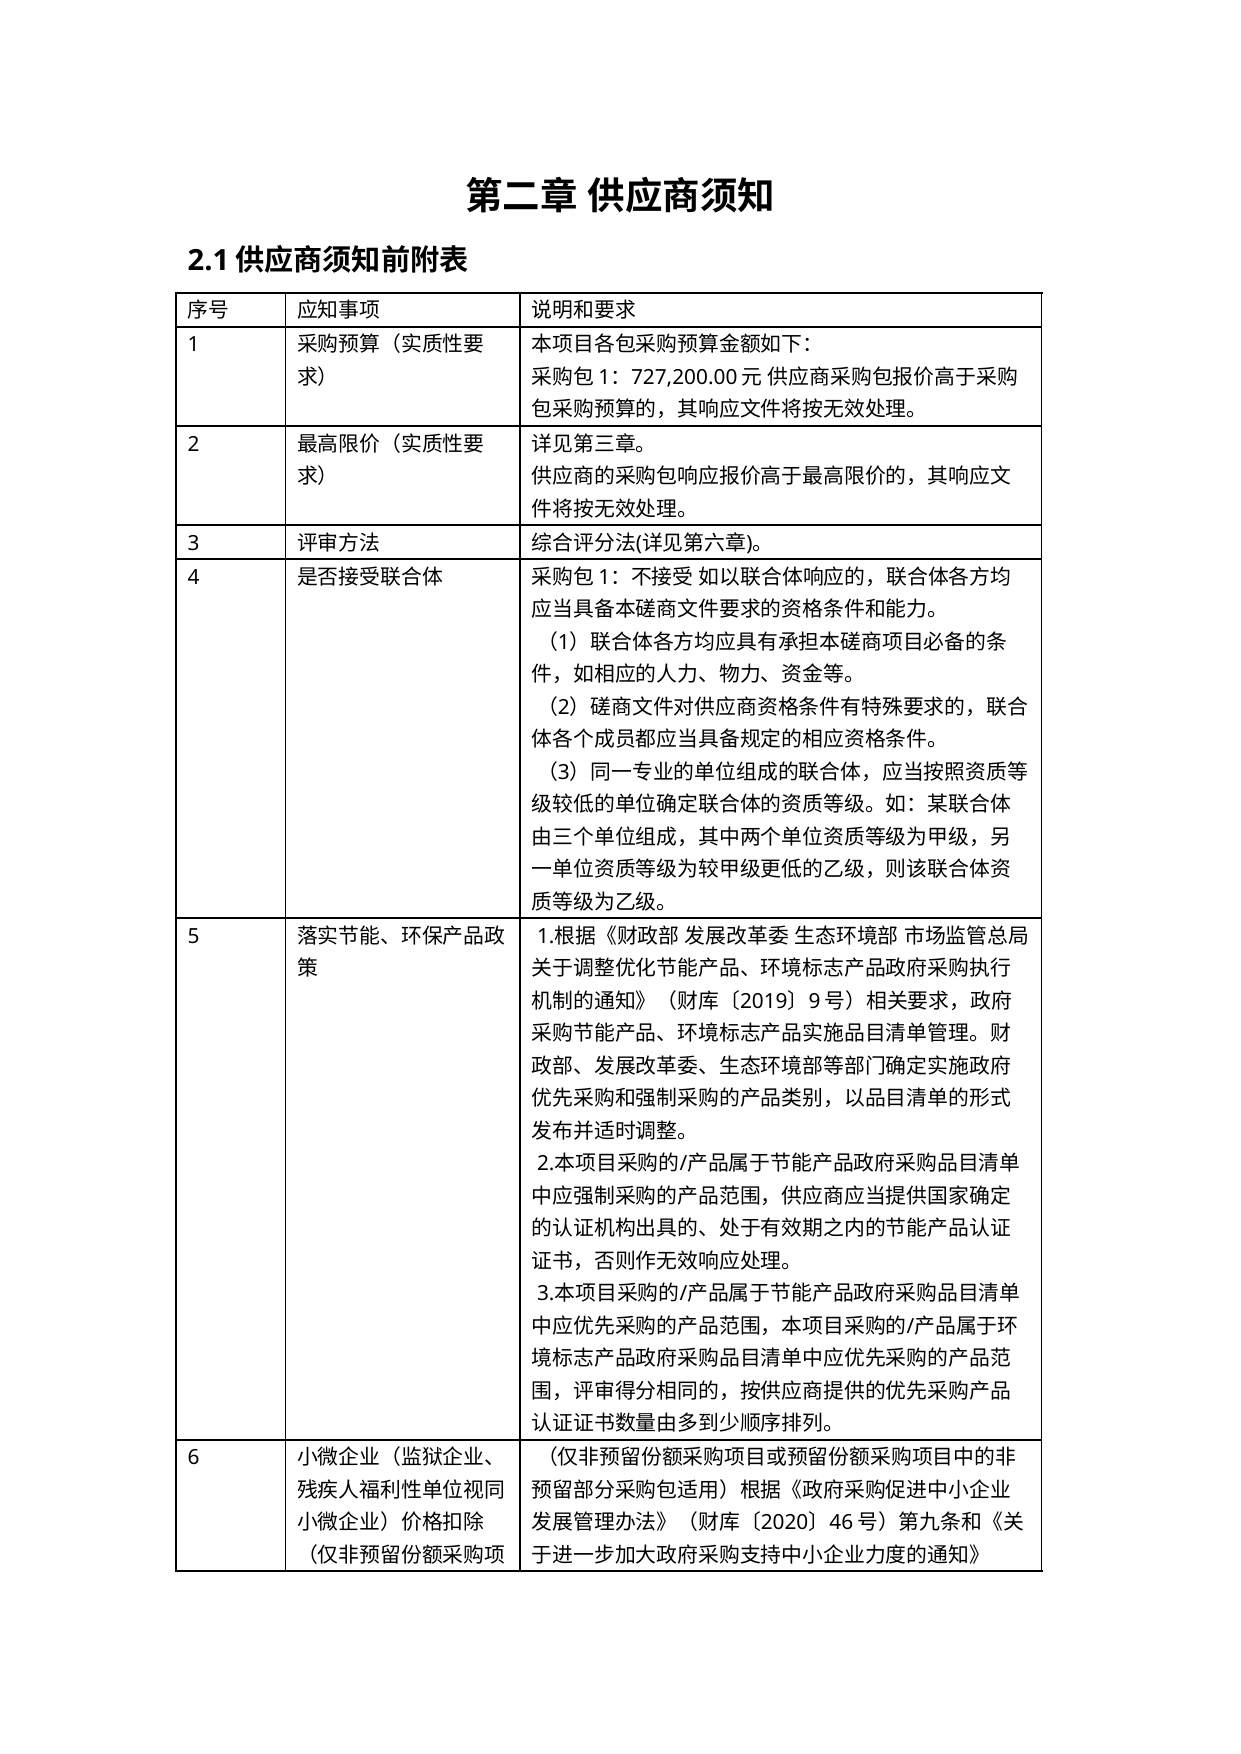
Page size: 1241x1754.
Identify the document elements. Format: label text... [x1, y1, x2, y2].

table_cell 本项目各包采购预算金额如下： 采购包1：727,200.00元 供应商采购包报价高于采购包采购预算的，其响应文件将按无效处理。 [521, 328, 1041, 425]
table_cell 落实节能、环保产品政策 [286, 919, 519, 1439]
table_cell 1 [177, 328, 285, 425]
table_cell 4 [177, 560, 285, 917]
text 2.1供应商须知前附表 [187, 227, 1053, 292]
table_cell 采购包1：不接受 如以联合体响应的，联合体各方均应当具备本磋商文件要求的资格条件和能力。 （1）联合体各方均应具有承担本磋商项目必备的条件，如相应的人力、物力、资金等。 （2）磋商文件对供应商资格条件有特殊要求的，联合体各个成员都应当具备规定的相应资格条件。 （3）同一专业的单位组成的联合体，应当按照资质等级较低的单位确定联合体的资质等级。如：某联合体由三个单位组成，其中两个单位资质等级为甲级，另一单位资质等级为较甲级更低的乙级，则该联合体资质等级为乙级。 [521, 560, 1041, 917]
table_header 应知事项 [286, 294, 519, 326]
table_cell 5 [177, 919, 285, 1439]
table_cell 是否接受联合体 [286, 560, 519, 917]
table_cell 6 [177, 1441, 285, 1570]
table_header 说明和要求 [521, 294, 1041, 326]
table_header 序号 [177, 294, 285, 326]
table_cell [286, 1441, 519, 1570]
table_cell 评审方法 [286, 526, 519, 558]
table_cell 采购预算（实质性要求） [286, 328, 519, 425]
table_cell 最高限价（实质性要求） [286, 427, 519, 524]
table_cell 1.根据《财政部 发展改革委 生态环境部 市场监管总局关于调整优化节能产品、环境标志产品政府采购执行机制的通知》（财库〔2019〕9号）相关要求，政府采购节能产品、环境标志产品实施品目清单管理。财政部、发展改革委、生态环境部等部门确定实施政府优先采购和强制采购的产品类别，以品目清单的形式发布并适时调整。 2.本项目采购的/产品属于节能产品政府采购品目清单中应强制采购的产品范围，供应商应当提供国家确定的认证机构出具的、处于有效期之内的节能产品认证证书，否则作无效响应处理。 3.本项目采购的/产品属于节能产品政府采购品目清单中应优先采购的产品范围，本项目采购的/产品属于环境标志产品政府采购品目清单中应优先采购的产品范围，评审得分相同的，按供应商提供的优先采购产品认证证书数量由多到少顺序排列。 [521, 919, 1041, 1439]
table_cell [521, 1441, 1041, 1570]
table_cell 3 [177, 526, 285, 558]
table_cell 综合评分法(详见第六章)。 [521, 526, 1041, 558]
table_cell 2 [177, 427, 285, 524]
text 第二章 供应商须知 [187, 162, 1053, 227]
table_cell 详见第三章。 供应商的采购包响应报价高于最高限价的，其响应文件将按无效处理。 [521, 427, 1041, 524]
